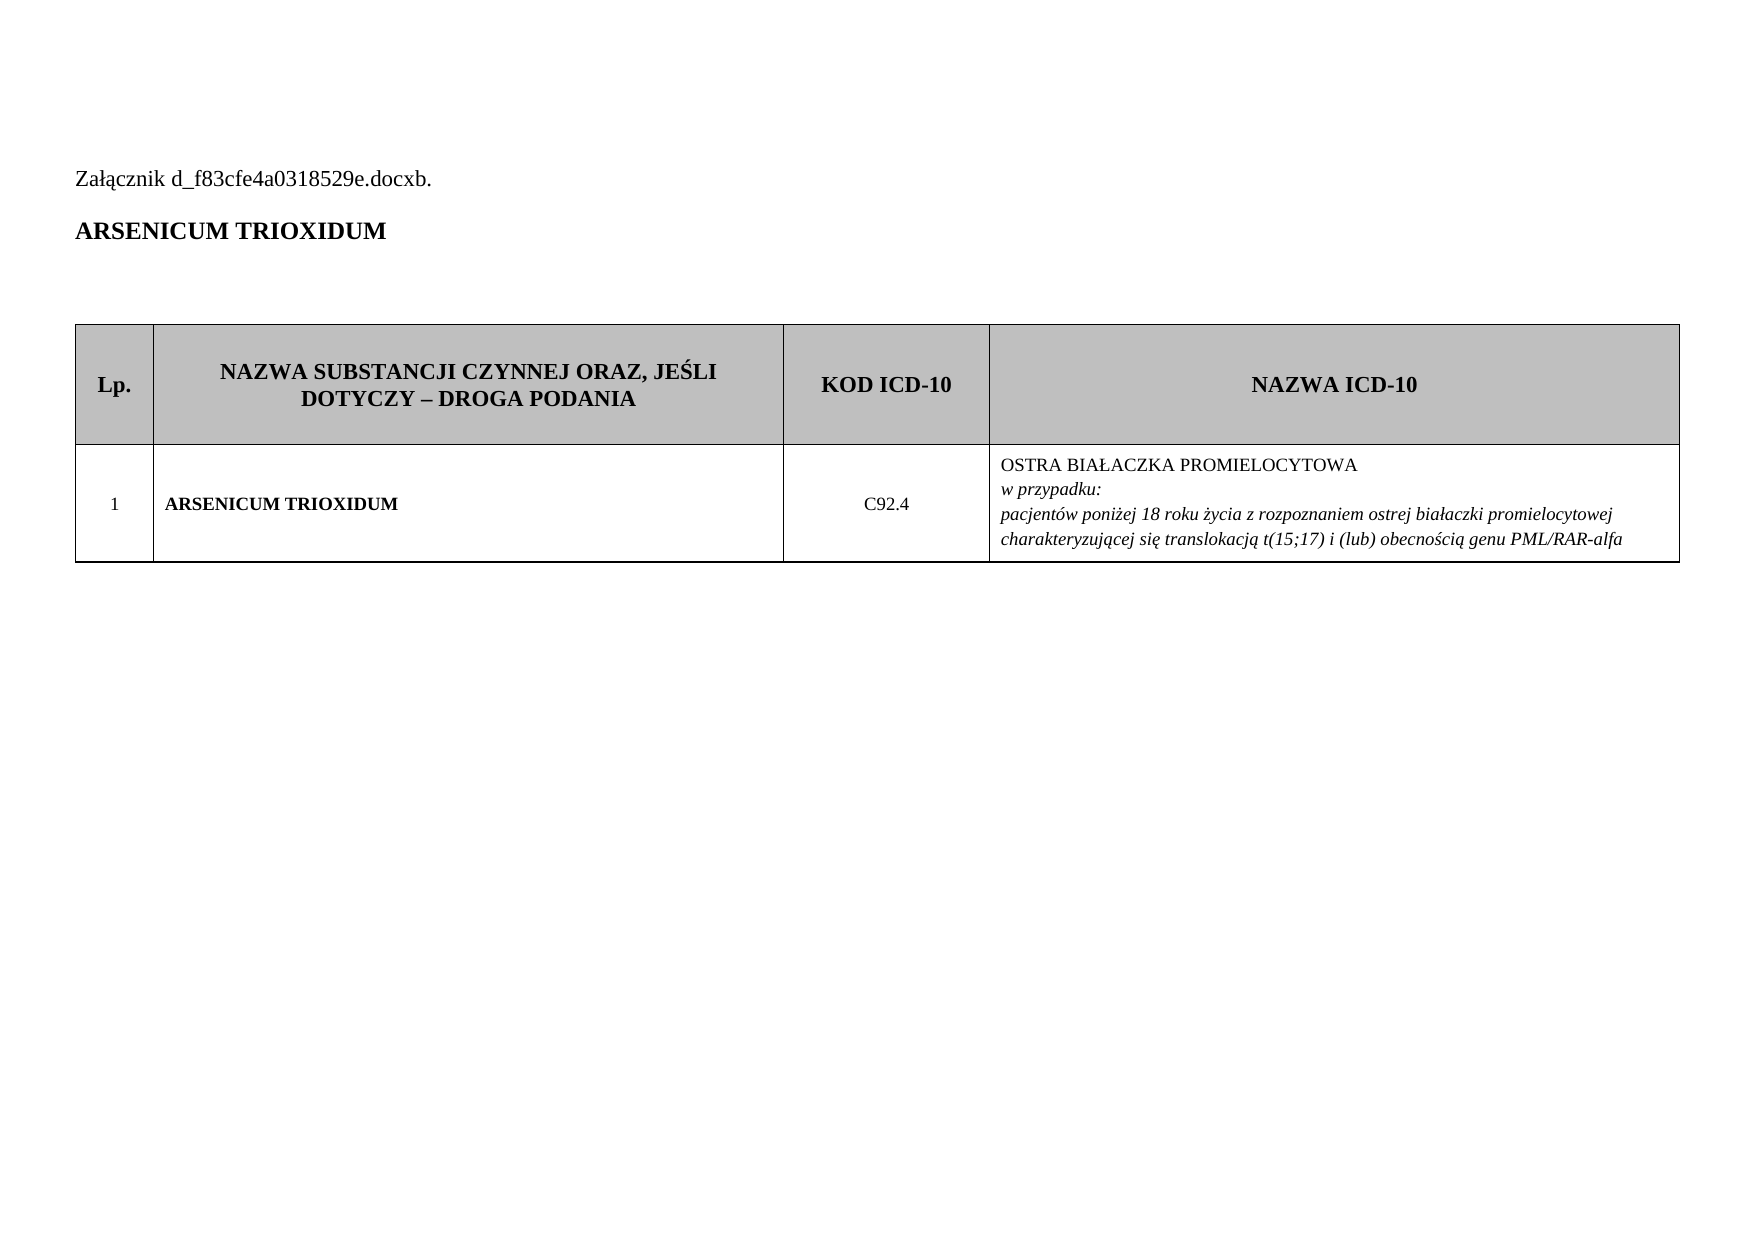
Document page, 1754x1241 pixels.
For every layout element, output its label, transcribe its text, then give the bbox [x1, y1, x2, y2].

text ARSENICUM TRIOXIDUM [75, 216, 1679, 245]
table_header Lp. [76, 325, 153, 444]
text Załącznik C.65.b. [75, 165, 1679, 192]
table_header KOD ICD-10 [784, 325, 989, 444]
table_cell OSTRA BIAŁACZKA PROMIELOCYTOWA w przypadku: pacjentów poniżej 18 roku życia z rozpoznaniem ostrej białaczki promielocytowej charakteryzującej się translokacją t(15;17) i (lub) obecnością genu PML/RAR-alfa [990, 445, 1679, 561]
table_header NAZWA SUBSTANCJI CZYNNEJ ORAZ, JEŚLI DOTYCZY – DROGA PODANIA [154, 325, 783, 444]
table_cell ARSENICUM TRIOXIDUM [154, 445, 783, 561]
table_cell C92.4 [784, 445, 989, 561]
table_header NAZWA ICD-10 [990, 325, 1679, 444]
table_cell 1 [76, 445, 153, 561]
